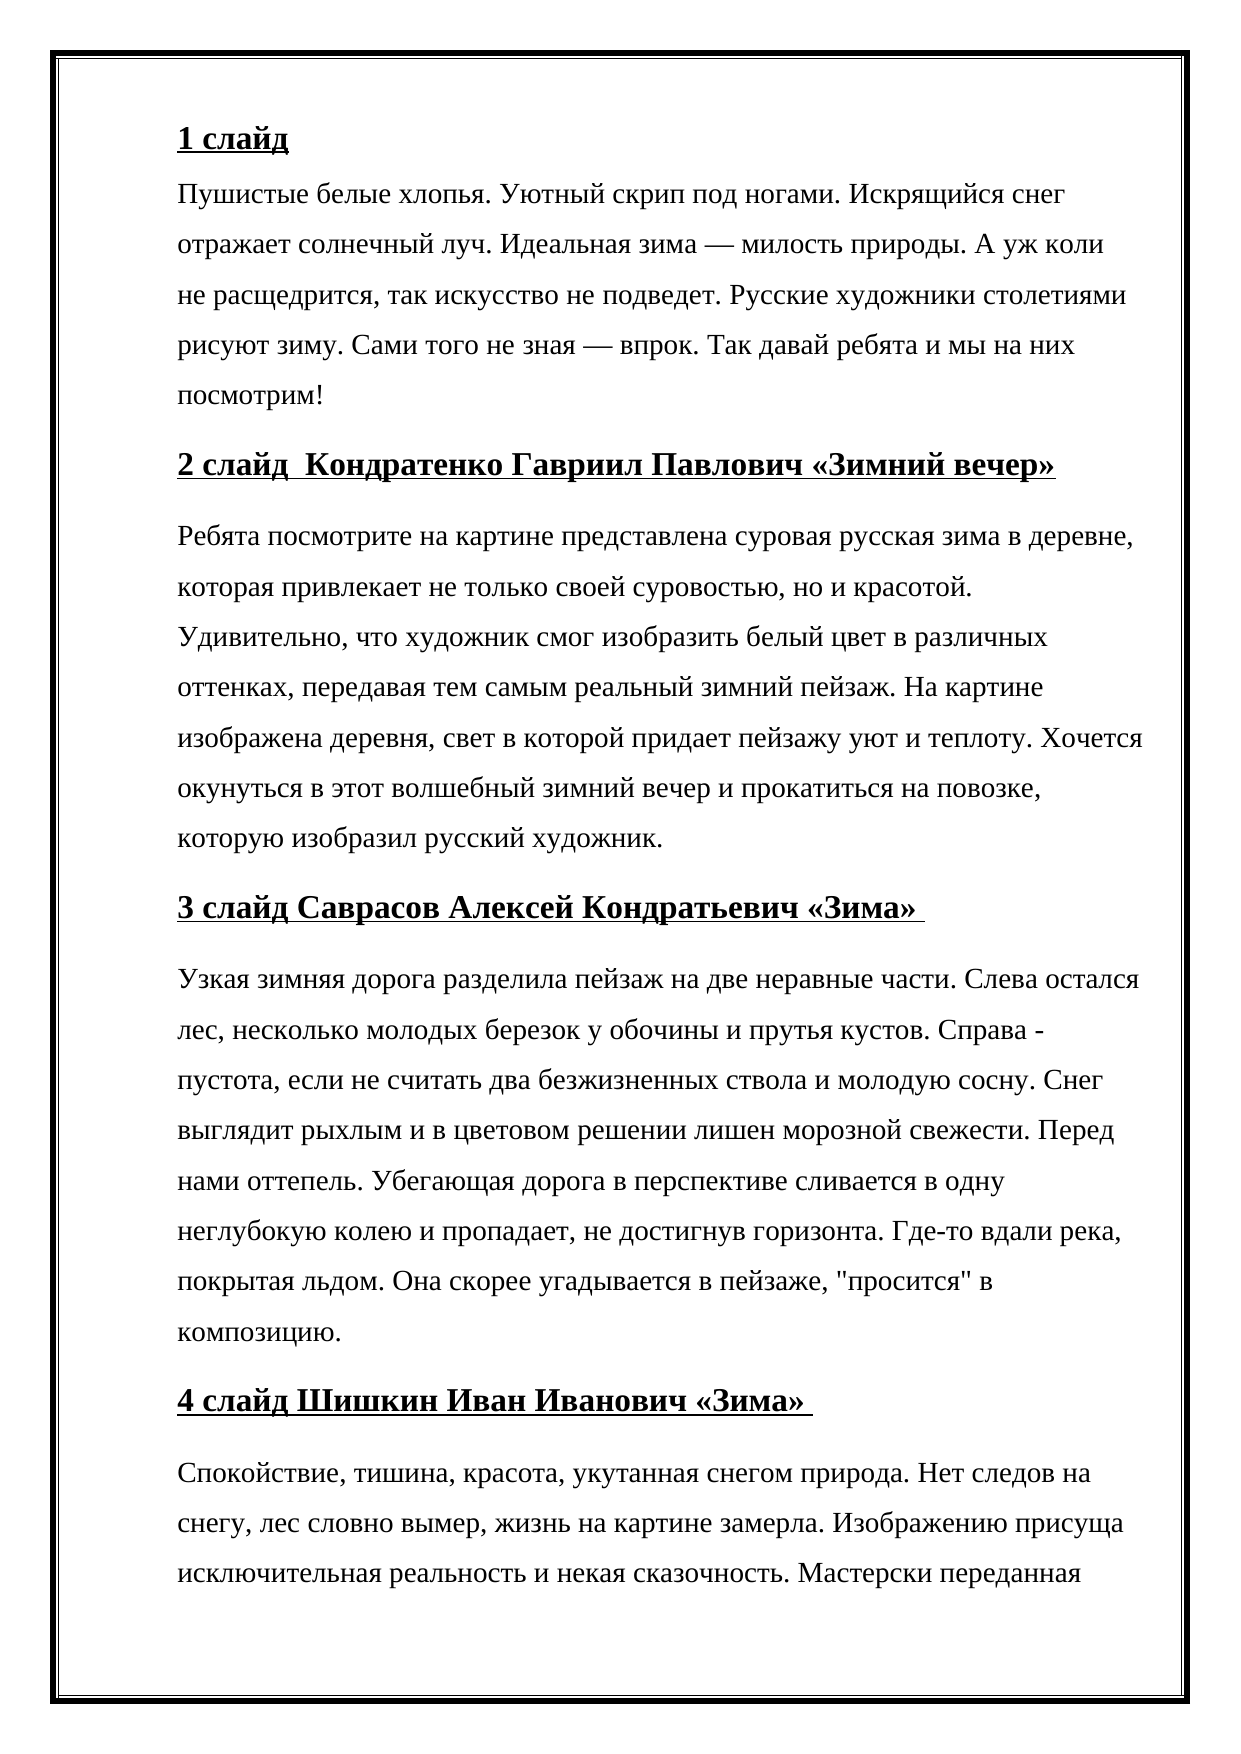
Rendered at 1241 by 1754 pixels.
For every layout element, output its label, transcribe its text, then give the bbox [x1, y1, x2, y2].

text 1 слайд [177, 118, 1152, 156]
text Ребята посмотрите на картине представлена суровая русская зима в деревне, которая привлекает не только своей суровостью, но и красотой. Удивительно, что художник смог изобразить белый цвет в различных оттенках, передавая тем самым реальный зимний пейзаж. На картине изображена деревня, свет в которой придает пейзажу уют и теплоту. Хочется окунуться в этот волшебный зимний вечер и прокатиться на повозке, которую изобразил русский художник. [177, 518, 1152, 854]
text 4 слайд Шишкин Иван Иванович «Зима» [177, 1381, 1152, 1419]
text Узкая зимняя дорога разделила пейзаж на две неравные части. Слева остался лес, несколько молодых березок у обочины и прутья кустов. Справа - пустота, если не считать два безжизненных ствола и молодую сосну. Снег выглядит рыхлым и в цветовом решении лишен морозной свежести. Перед нами оттепель. Убегающая дорога в перспективе сливается в одну неглубокую колею и пропадает, не достигнув горизонта. Где-то вдали река, покрытая льдом. Она скорее угадывается в пейзаже, "просится" в композицию. [177, 962, 1152, 1347]
text 3 слайд Саврасов Алексей Кондратьевич «Зима» [177, 887, 1152, 926]
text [177, 1455, 1152, 1589]
text Пушистые белые хлопья. Уютный скрип под ногами. Искрящийся снег отражает солнечный луч. Идеальная зима — милость природы. А уж коли не расщедрится, так искусство не подведет. Русские художники столетиями рисуют зиму. Сами того не зная — впрок. Так давай ребята и мы на них посмотрим! [177, 176, 1152, 411]
text 2 слайд Кондратенко Гавриил Павлович «Зимний вечер» [177, 444, 1152, 483]
